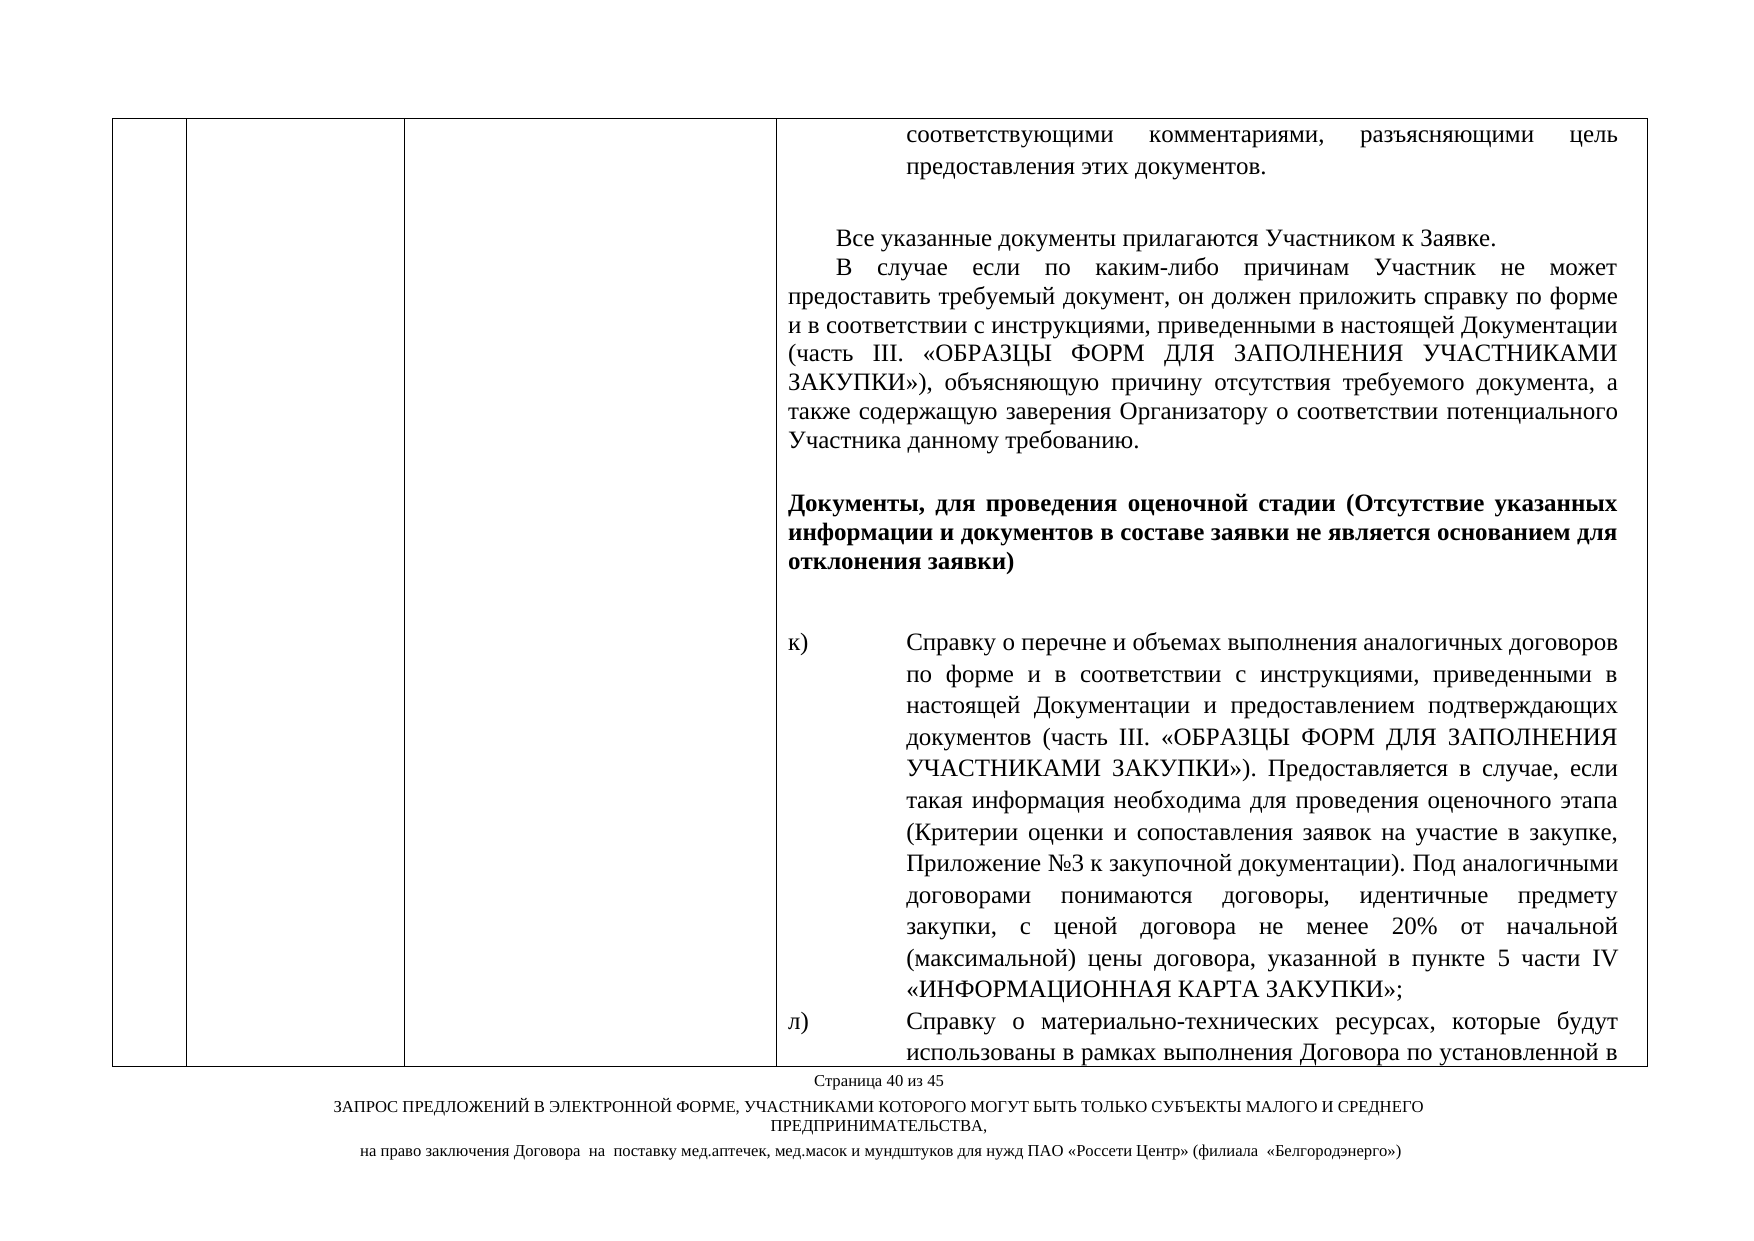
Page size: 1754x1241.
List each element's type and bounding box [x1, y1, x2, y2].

table_cell [777, 119, 1647, 1066]
table_cell [113, 119, 186, 1066]
table_cell [187, 119, 404, 1066]
table_cell [405, 119, 776, 1066]
